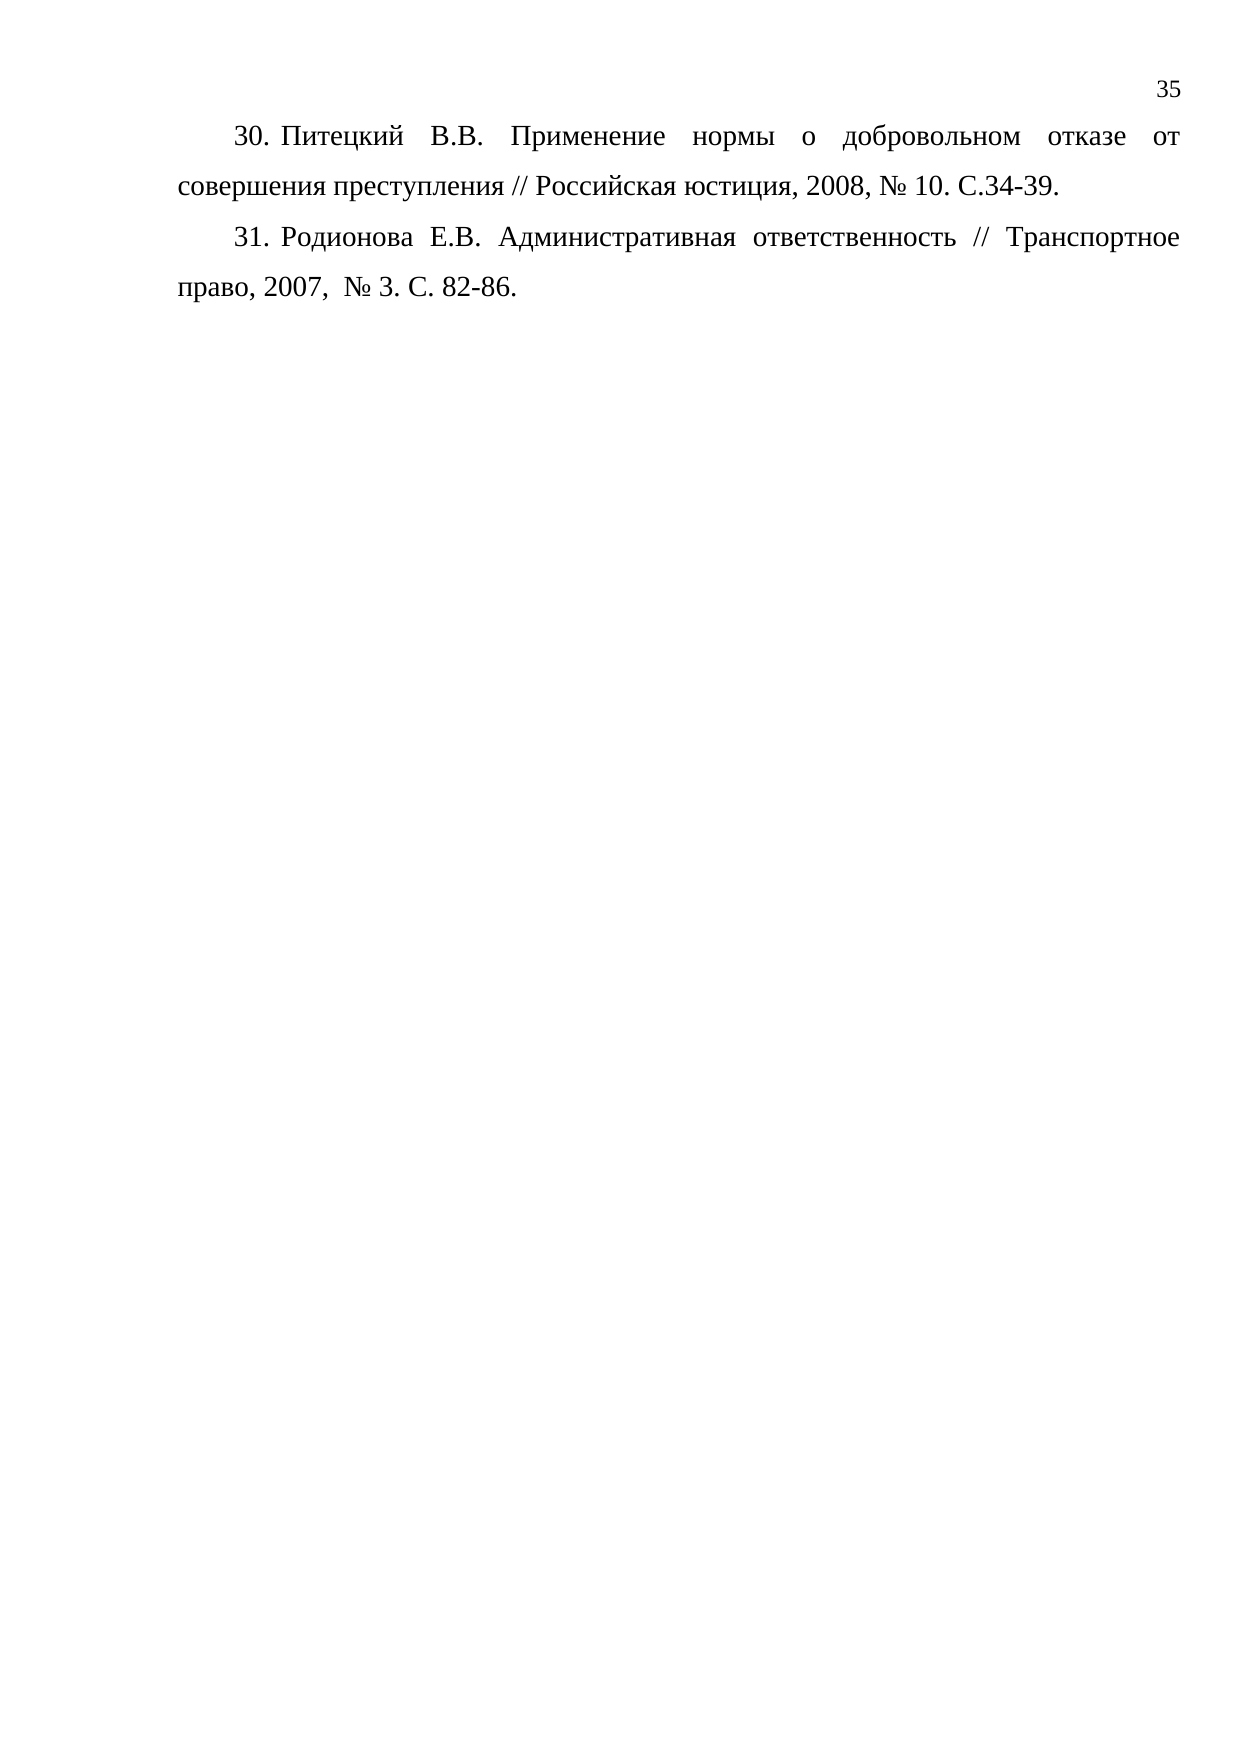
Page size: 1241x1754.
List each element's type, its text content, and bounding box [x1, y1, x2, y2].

list Родионова Е.В. Административная ответственность // Транспортное право, 2007, № 3. С. 82-86. [177, 219, 1181, 303]
list Питецкий В.В. Применение нормы о добровольном отказе от совершения преступления // Российская юстиция, 2008, № 10. С.34-39. [177, 118, 1181, 202]
